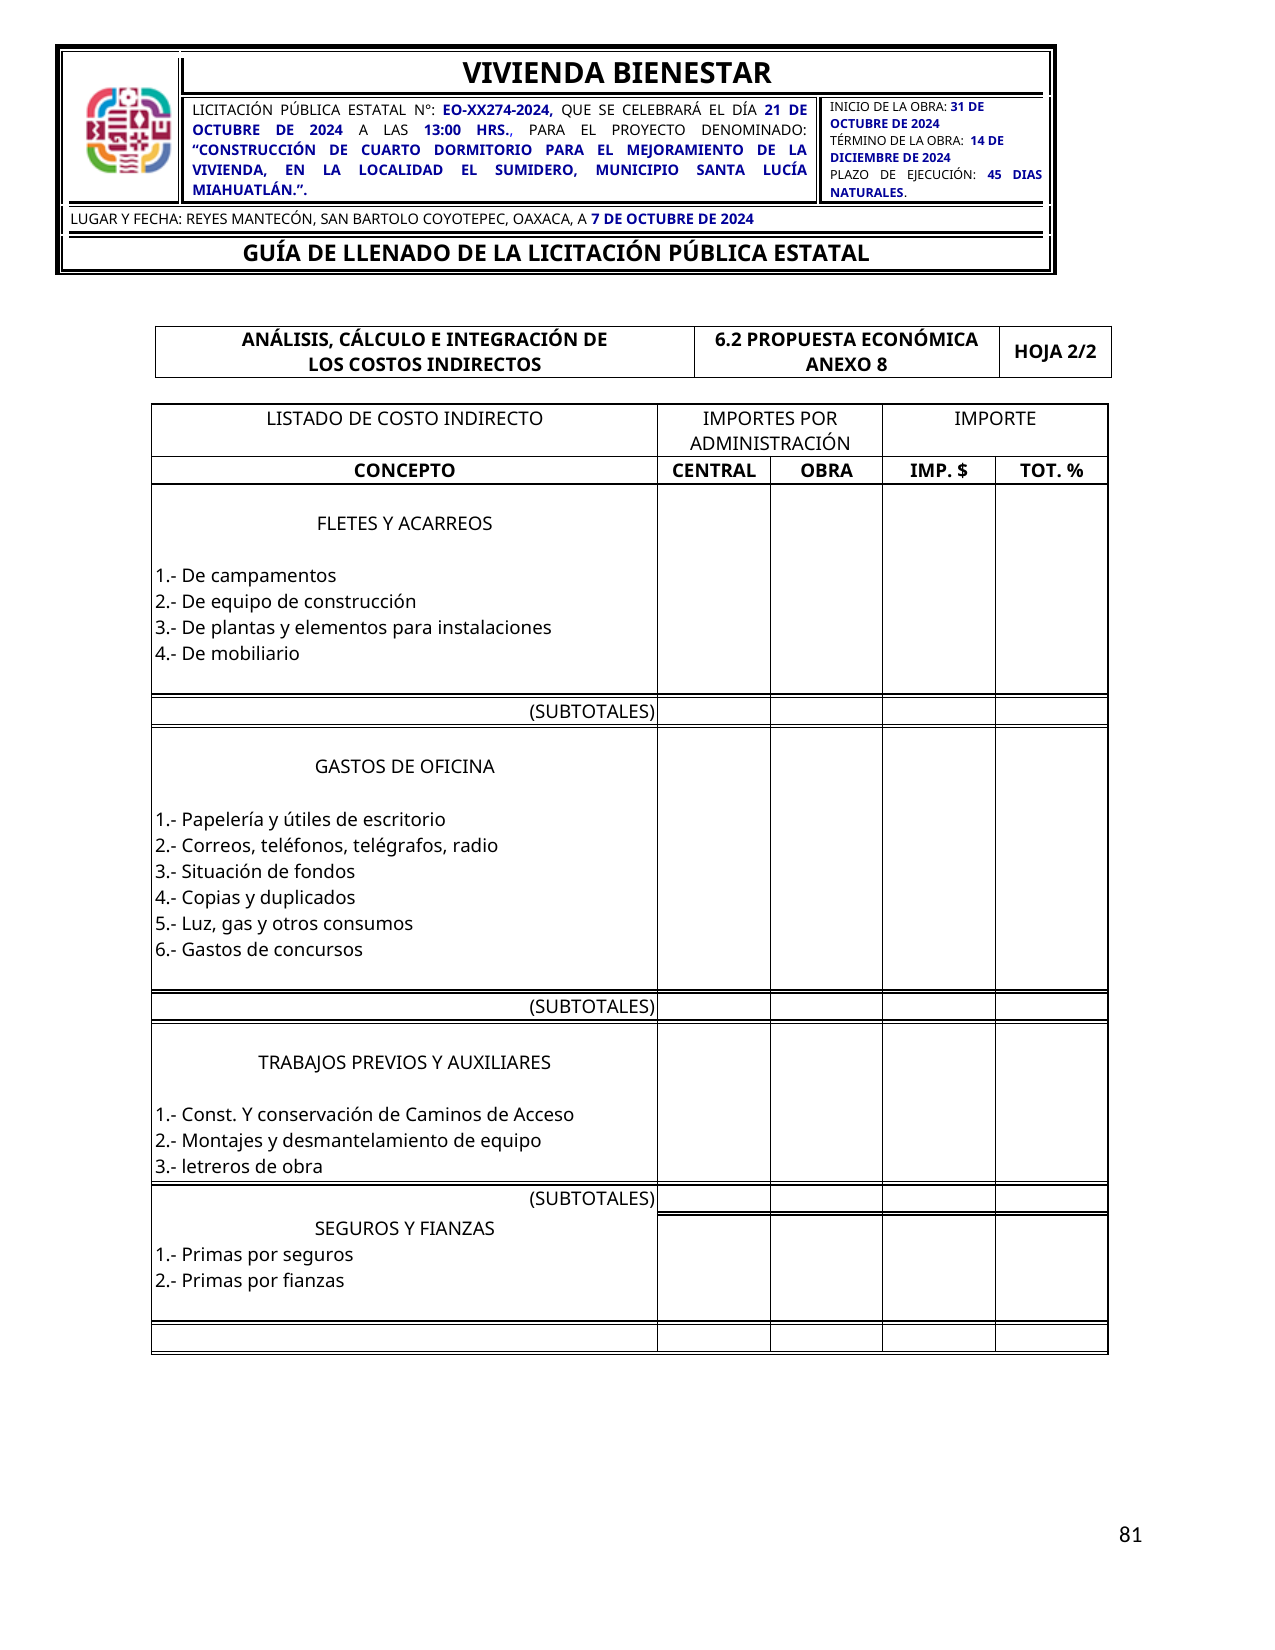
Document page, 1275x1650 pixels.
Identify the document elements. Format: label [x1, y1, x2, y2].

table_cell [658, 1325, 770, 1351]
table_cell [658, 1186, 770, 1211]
picture [75, 79, 178, 179]
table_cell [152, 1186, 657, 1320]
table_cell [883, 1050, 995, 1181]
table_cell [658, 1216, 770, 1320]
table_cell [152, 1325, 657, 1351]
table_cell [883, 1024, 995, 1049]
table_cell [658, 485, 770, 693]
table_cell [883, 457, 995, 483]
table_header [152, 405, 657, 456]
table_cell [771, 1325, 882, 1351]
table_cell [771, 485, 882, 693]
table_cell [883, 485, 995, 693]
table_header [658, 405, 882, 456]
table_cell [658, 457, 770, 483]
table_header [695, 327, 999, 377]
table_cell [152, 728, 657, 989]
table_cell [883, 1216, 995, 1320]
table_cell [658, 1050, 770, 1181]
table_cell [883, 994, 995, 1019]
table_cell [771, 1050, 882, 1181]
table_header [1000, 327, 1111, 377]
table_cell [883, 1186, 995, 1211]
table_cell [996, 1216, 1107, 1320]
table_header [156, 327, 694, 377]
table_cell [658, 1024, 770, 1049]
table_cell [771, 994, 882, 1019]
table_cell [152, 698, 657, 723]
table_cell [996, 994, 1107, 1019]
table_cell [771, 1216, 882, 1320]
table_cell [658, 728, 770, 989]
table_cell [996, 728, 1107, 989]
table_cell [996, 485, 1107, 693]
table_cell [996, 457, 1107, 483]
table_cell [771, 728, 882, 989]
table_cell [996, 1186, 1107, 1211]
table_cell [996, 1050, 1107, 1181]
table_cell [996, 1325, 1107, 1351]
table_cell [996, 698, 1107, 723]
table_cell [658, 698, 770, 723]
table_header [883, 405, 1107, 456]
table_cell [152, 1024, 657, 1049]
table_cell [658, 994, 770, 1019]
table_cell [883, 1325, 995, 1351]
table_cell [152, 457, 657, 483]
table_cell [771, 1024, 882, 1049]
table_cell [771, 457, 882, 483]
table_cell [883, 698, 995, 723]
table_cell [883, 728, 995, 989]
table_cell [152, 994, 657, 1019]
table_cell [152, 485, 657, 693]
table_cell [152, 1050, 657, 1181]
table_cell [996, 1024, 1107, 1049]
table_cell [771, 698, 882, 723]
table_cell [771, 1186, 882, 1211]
